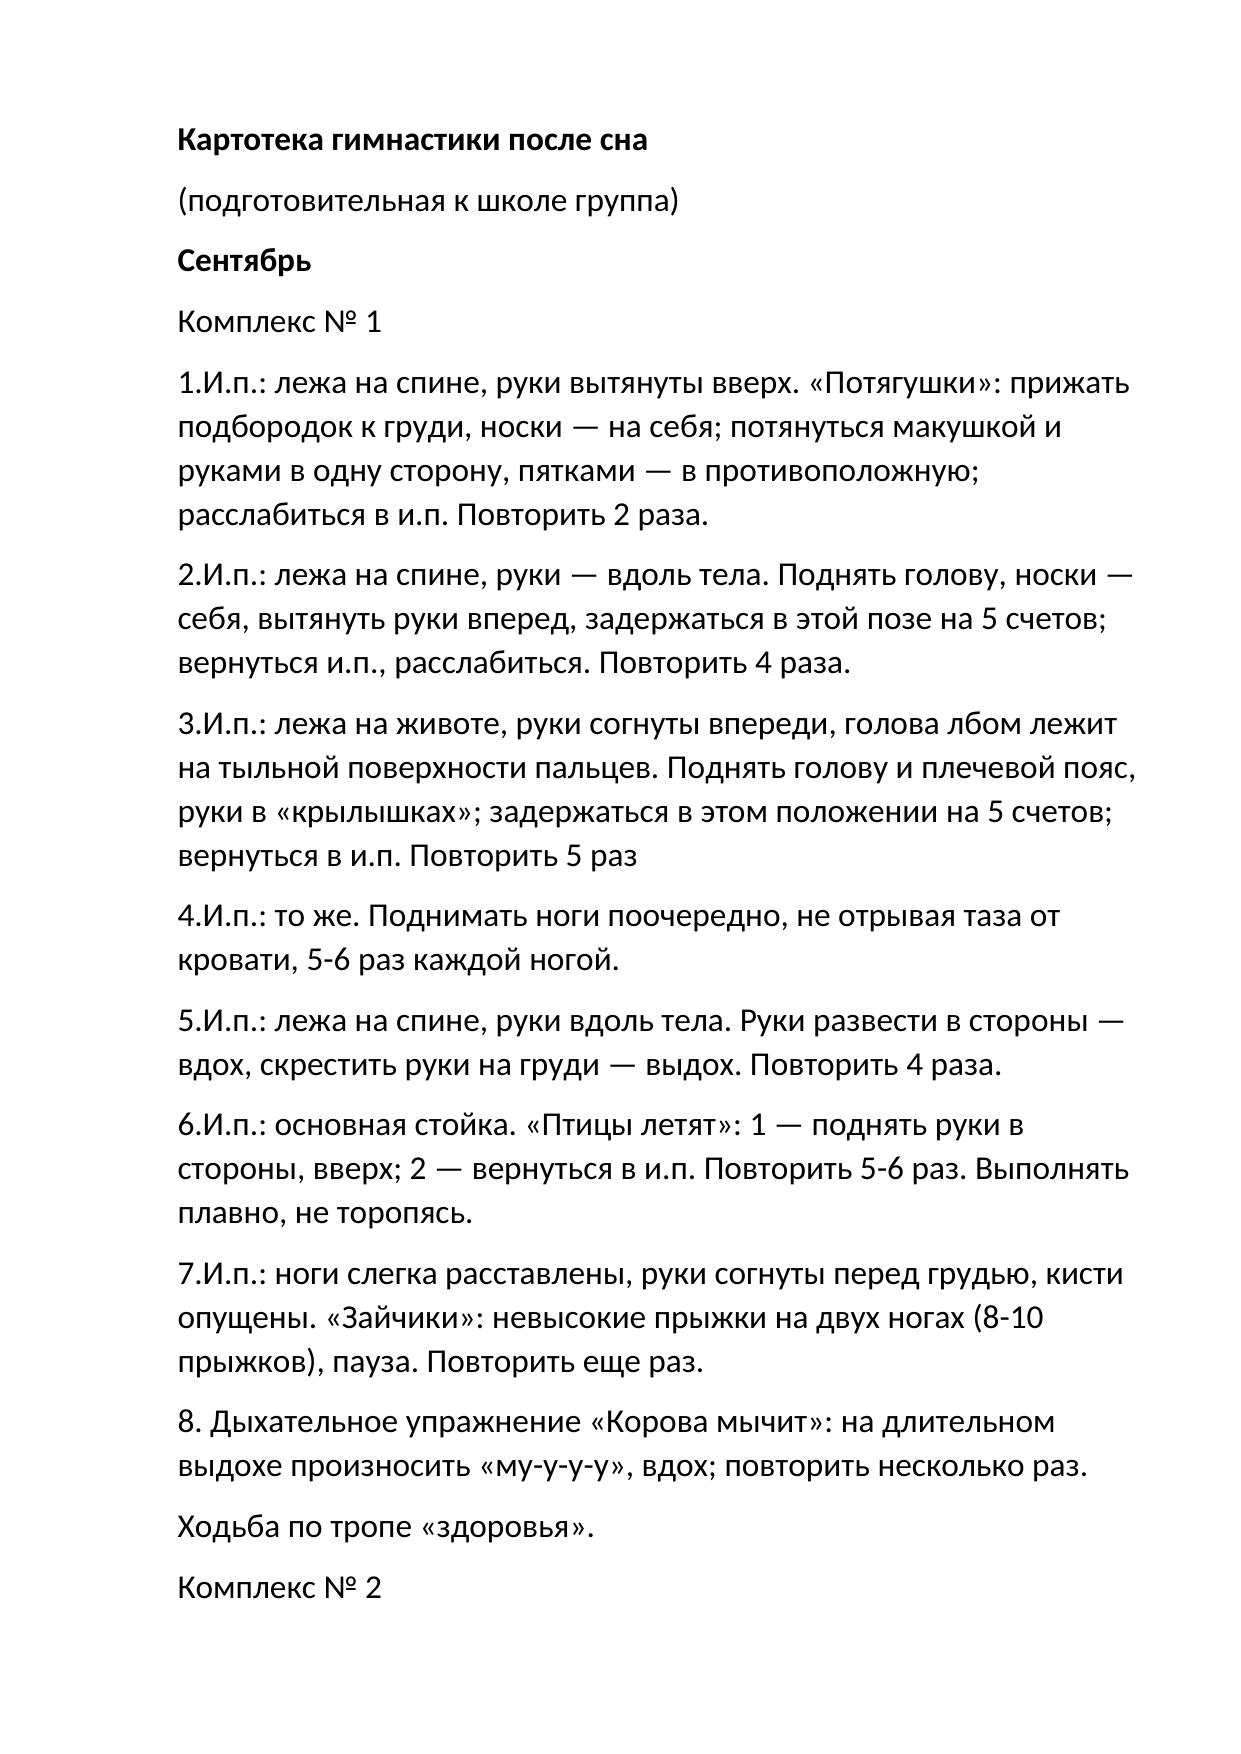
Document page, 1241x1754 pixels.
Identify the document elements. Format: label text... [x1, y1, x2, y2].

text Картотека гимнастики после сна [177, 118, 1152, 159]
text Ходьба по тропе «здоровья». [177, 1505, 1152, 1546]
text 3.И.п.: лежа на животе, руки согнуты впереди, голова лбом лежит на тыльной поверхности пальцев. Поднять голову и плечевой пояс, руки в «крылышках»; задержаться в этом положении на 5 счетов; вернуться в и.п. Повторить 5 раз [177, 702, 1152, 874]
text Комплекс № 2 [177, 1566, 1152, 1606]
text 8. Дыхательное упражнение «Корова мычит»: на длительном выдохе произносить «му-у-у-у», вдох; повторить несколько раз. [177, 1400, 1152, 1485]
text 4.И.п.: то же. Поднимать ноги поочередно, не отрывая таза от кровати, 5-6 раз каждой ногой. [177, 894, 1152, 979]
text Комплекс № 1 [177, 300, 1152, 341]
text 1.И.п.: лежа на спине, руки вытянуты вверх. «Потягушки»: прижать подбородок к груди, носки — на себя; потянуться макушкой и руками в одну сторону, пятками — в противоположную; расслабиться в и.п. Повторить 2 раза. [177, 361, 1152, 533]
text 6.И.п.: основная стойка. «Птицы летят»: 1 — поднять руки в стороны, вверх; 2 — вернуться в и.п. Повторить 5-6 раз. Выполнять плавно, не торопясь. [177, 1103, 1152, 1232]
text 2.И.п.: лежа на спине, руки — вдоль тела. Поднять голову, носки — себя, вытянуть руки вперед, задержаться в этой позе на 5 счетов; вернуться и.п., расслабиться. Повторить 4 раза. [177, 553, 1152, 682]
text 5.И.п.: лежа на спине, руки вдоль тела. Руки развести в стороны — вдох, скрестить руки на груди — выдох. Повторить 4 раза. [177, 999, 1152, 1083]
text Сентябрь [177, 239, 1152, 280]
text (подготовительная к школе группа) [177, 179, 1152, 219]
text 7.И.п.: ноги слегка расставлены, руки согнуты перед грудью, кисти опущены. «Зайчики»: невысокие прыжки на двух ногах (8-10 прыжков), пауза. Повторить еще раз. [177, 1252, 1152, 1381]
